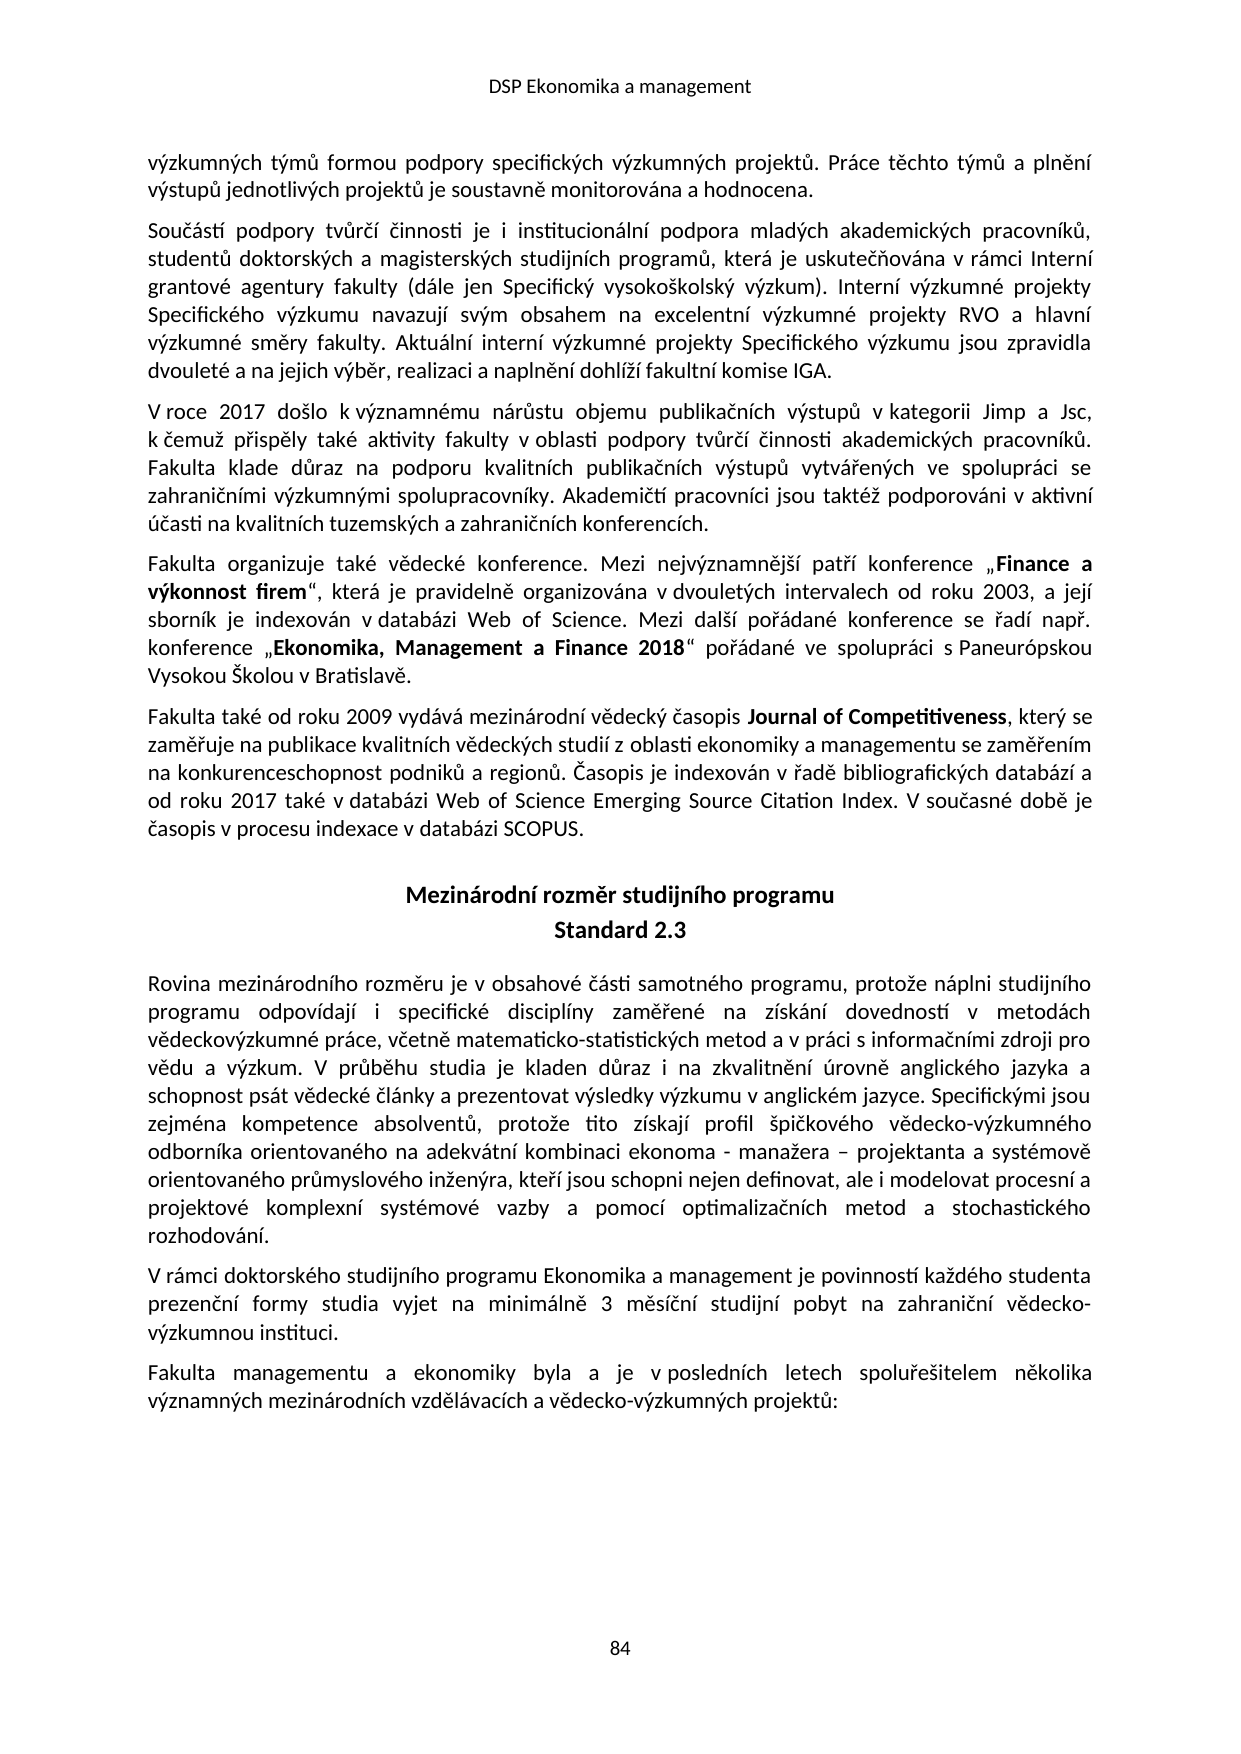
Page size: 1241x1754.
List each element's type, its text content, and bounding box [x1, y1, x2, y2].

subtitle Standard 2.3 [148, 914, 1093, 945]
text V rámci doktorského studijního programu Ekonomika a management je povinností každého studenta prezenční formy studia vyjet na minimálně 3 měsíční studijní pobyt na zahraniční vědecko-výzkumnou instituci. [148, 1262, 1093, 1346]
text Fakulta organizuje také vědecké konference. Mezi nejvýznamnější patří konference „Finance a výkonnost firem“, která je pravidelně organizována v dvouletých intervalech od roku 2003, a její sborník je indexován v databázi Web of Science. Mezi další pořádané konference se řadí např. konference „Ekonomika, Management a Finance 2018“ pořádané ve spolupráci s Paneurópskou Vysokou Školou v Bratislavě. [148, 549, 1093, 689]
text Rovina mezinárodního rozměru je v obsahové části samotného programu, protože náplni studijního programu odpovídají i specifické disciplíny zaměřené na získání dovedností v metodách vědeckovýzkumné práce, včetně matematicko-statistických metod a v práci s informačními zdroji pro vědu a výzkum. V průběhu studia je kladen důraz i na zkvalitnění úrovně anglického jazyka a schopnost psát vědecké články a prezentovat výsledky výzkumu v anglickém jazyce. Specifickými jsou zejména kompetence absolventů, protože tito získají profil špičkového vědecko-výzkumného odborníka orientovaného na adekvátní kombinaci ekonoma - manažera – projektanta a systémově orientovaného průmyslového inženýra, kteří jsou schopni nejen definovat, ale i modelovat procesní a projektové komplexní systémové vazby a pomocí optimalizačních metod a stochastického rozhodování. [148, 969, 1093, 1249]
text Součástí podpory tvůrčí činnosti je i institucionální podpora mladých akademických pracovníků, studentů doktorských a magisterských studijních programů, která je uskutečňována v rámci Interní grantové agentury fakulty (dále jen Specifický vysokoškolský výzkum). Interní výzkumné projekty Specifického výzkumu navazují svým obsahem na excelentní výzkumné projekty RVO a hlavní výzkumné směry fakulty. Aktuální interní výzkumné projekty Specifického výzkumu jsou zpravidla dvouleté a na jejich výběr, realizaci a naplnění dohlíží fakultní komise IGA. [148, 216, 1093, 384]
text V roce 2017 došlo k významnému nárůstu objemu publikačních výstupů v kategorii Jimp a Jsc, k čemuž přispěly také aktivity fakulty v oblasti podpory tvůrčí činnosti akademických pracovníků. Fakulta klade důraz na podporu kvalitních publikačních výstupů vytvářených ve spolupráci se zahraničními výzkumnými spolupracovníky. Akademičtí pracovníci jsou taktéž podporováni v aktivní účasti na kvalitních tuzemských a zahraničních konferencích. [148, 397, 1093, 537]
text Fakulta také od roku 2009 vydává mezinárodní vědecký časopis Journal of Competitiveness, který se zaměřuje na publikace kvalitních vědeckých studií z oblasti ekonomiky a managementu se zaměřením na konkurenceschopnost podniků a regionů. Časopis je indexován v řadě bibliografických databází a od roku 2017 také v databázi Web of Science Emerging Source Citation Index. V současné době je časopis v procesu indexace v databázi SCOPUS. [148, 702, 1093, 842]
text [148, 148, 1093, 204]
subtitle Mezinárodní rozměr studijního programu [148, 879, 1093, 910]
text Fakulta managementu a ekonomiky byla a je v posledních letech spoluřešitelem několika významných mezinárodních vzdělávacích a vědecko-výzkumných projektů: [148, 1358, 1093, 1414]
